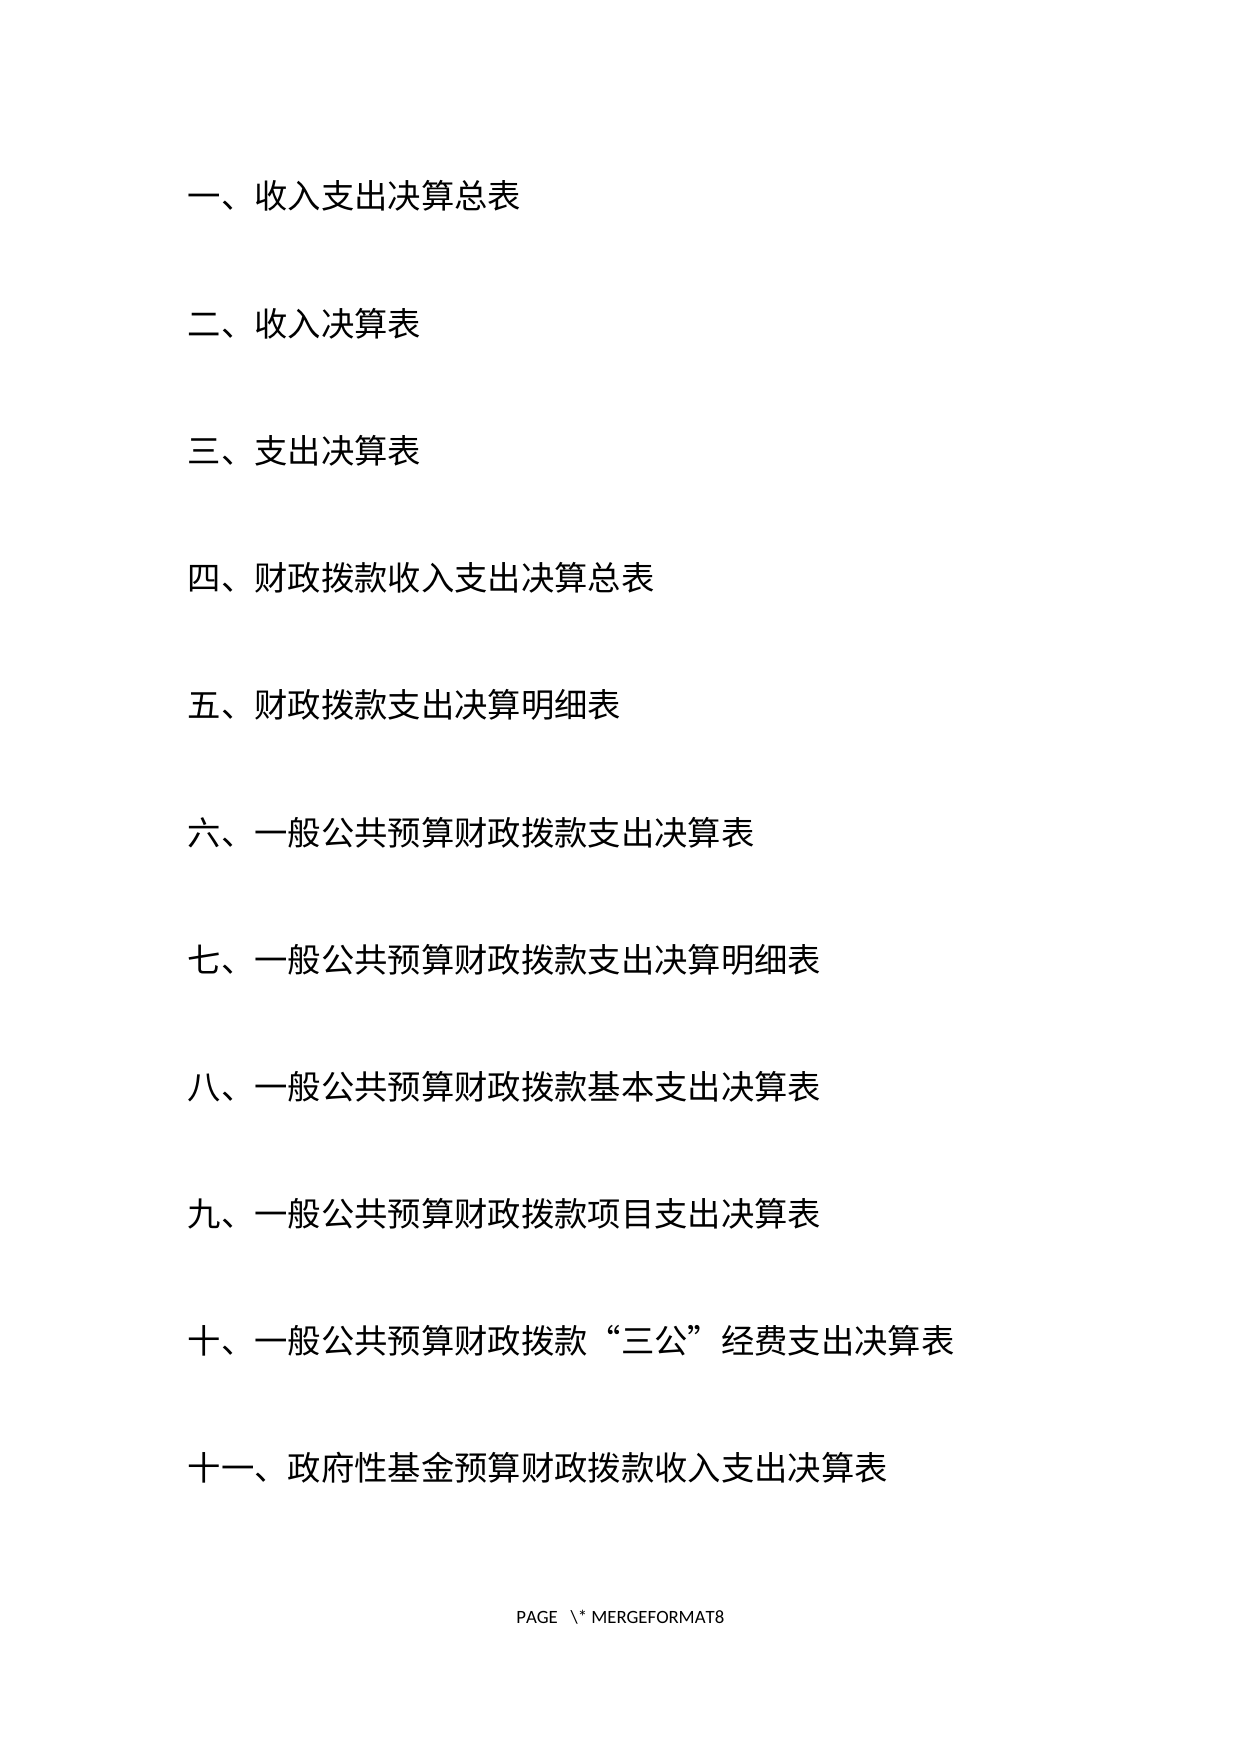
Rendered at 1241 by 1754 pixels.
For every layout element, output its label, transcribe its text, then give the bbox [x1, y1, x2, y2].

subtitle 三、支出决算表 [187, 416, 1053, 481]
subtitle 八、一般公共预算财政拨款基本支出决算表 [187, 1052, 1053, 1117]
subtitle 七、一般公共预算财政拨款支出决算明细表 [187, 925, 1053, 990]
subtitle 二、收入决算表 [187, 289, 1053, 354]
subtitle 一、收入支出决算总表 [187, 162, 1053, 227]
subtitle 十一、政府性基金预算财政拨款收入支出决算表 [187, 1434, 1053, 1499]
subtitle 九、一般公共预算财政拨款项目支出决算表 [187, 1179, 1053, 1244]
subtitle 六、一般公共预算财政拨款支出决算表 [187, 798, 1053, 863]
subtitle 十、一般公共预算财政拨款“三公”经费支出决算表 [187, 1307, 1053, 1372]
subtitle 四、财政拨款收入支出决算总表 [187, 543, 1053, 608]
subtitle 五、财政拨款支出决算明细表 [187, 671, 1053, 736]
